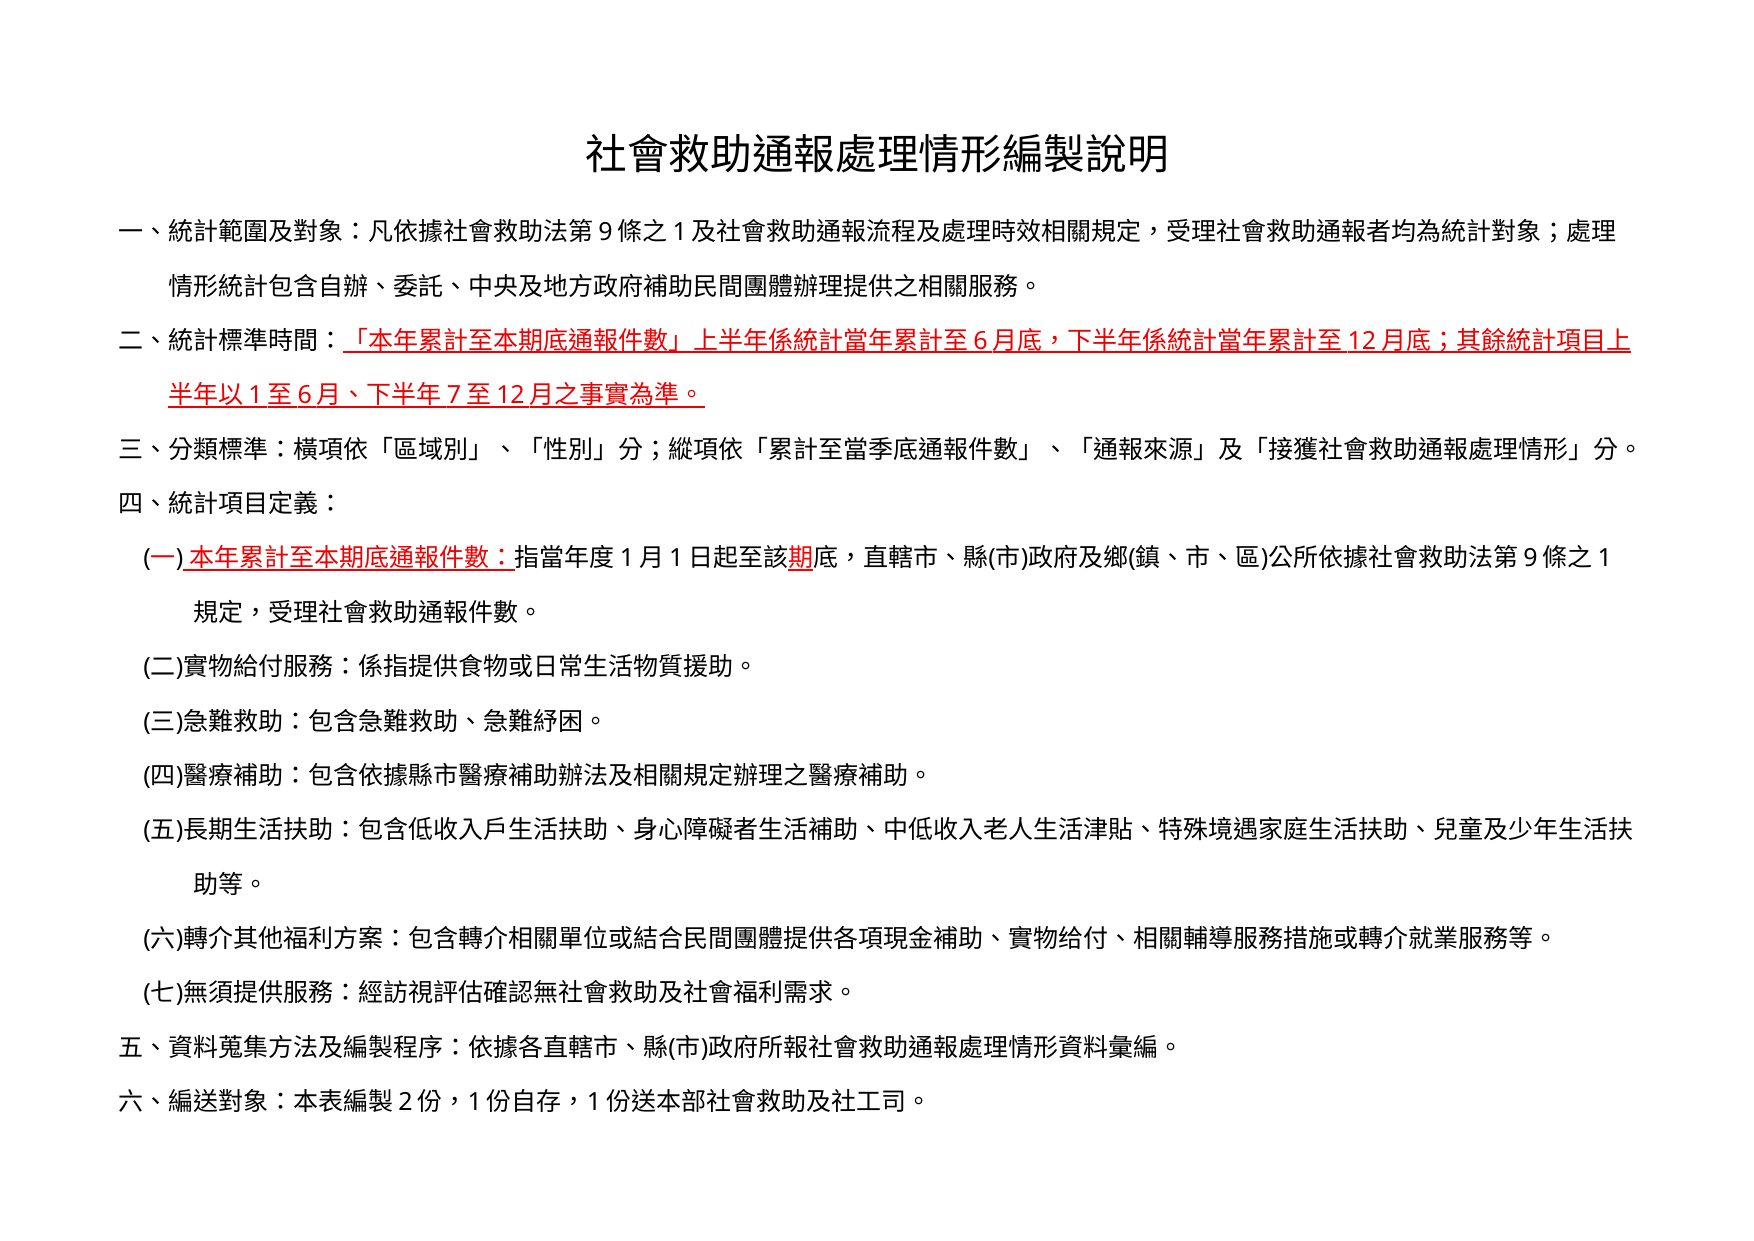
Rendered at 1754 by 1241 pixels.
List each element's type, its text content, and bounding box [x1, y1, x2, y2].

text (五)長期生活扶助：包含低收入戶生活扶助、身心障礙者生活補助、中低收入老人生活津貼、特殊境遇家庭生活扶助、兒童及少年生活扶助等。 [143, 810, 1636, 900]
text (一) 本年累計至本期底通報件數：指當年度1月1日起至該期底，直轄市、縣(市)政府及鄉(鎮、市、區)公所依據社會救助法第9條之1規定，受理社會救助通報件數。 [143, 538, 1636, 628]
text (二)實物給付服務：係指提供食物或日常生活物質援助。 [143, 647, 1636, 683]
text 五、資料蒐集方法及編製程序：依據各直轄市、縣(市)政府所報社會救助通報處理情形資料彙編。 [118, 1027, 1636, 1063]
text 二、統計標準時間：「本年累計至本期底通報件數」上半年係統計當年累計至6月底，下半年係統計當年累計至12月底；其餘統計項目上半年以1至6月、下半年7至12月之事實為準。 [118, 320, 1636, 411]
text 社會救助通報處理情形編製說明 [118, 121, 1636, 182]
text (七)無須提供服務：經訪視評估確認無社會救助及社會福利需求。 [143, 973, 1636, 1009]
text 六、編送對象：本表編製2份，1份自存，1份送本部社會救助及社工司。 [118, 1082, 1636, 1118]
text 三、分類標準：橫項依「區域別」、「性別」分；縱項依「累計至當季底通報件數」、「通報來源」及「接獲社會救助通報處理情形」分。 [118, 429, 1636, 465]
text 一、統計範圍及對象：凡依據社會救助法第9條之1及社會救助通報流程及處理時效相關規定，受理社會救助通報者均為統計對象；處理情形統計包含自辦、委託、中央及地方政府補助民間團體辦理提供之相關服務。 [118, 212, 1636, 302]
text (六)轉介其他福利方案：包含轉介相關單位或結合民間團體提供各項現金補助、實物给付、相關輔導服務措施或轉介就業服務等。 [143, 918, 1636, 955]
text (三)急難救助：包含急難救助、急難紓困。 [143, 701, 1636, 737]
text 四、統計項目定義： [118, 483, 1636, 520]
text (四)醫療補助：包含依據縣市醫療補助辦法及相關規定辦理之醫療補助。 [143, 755, 1636, 792]
